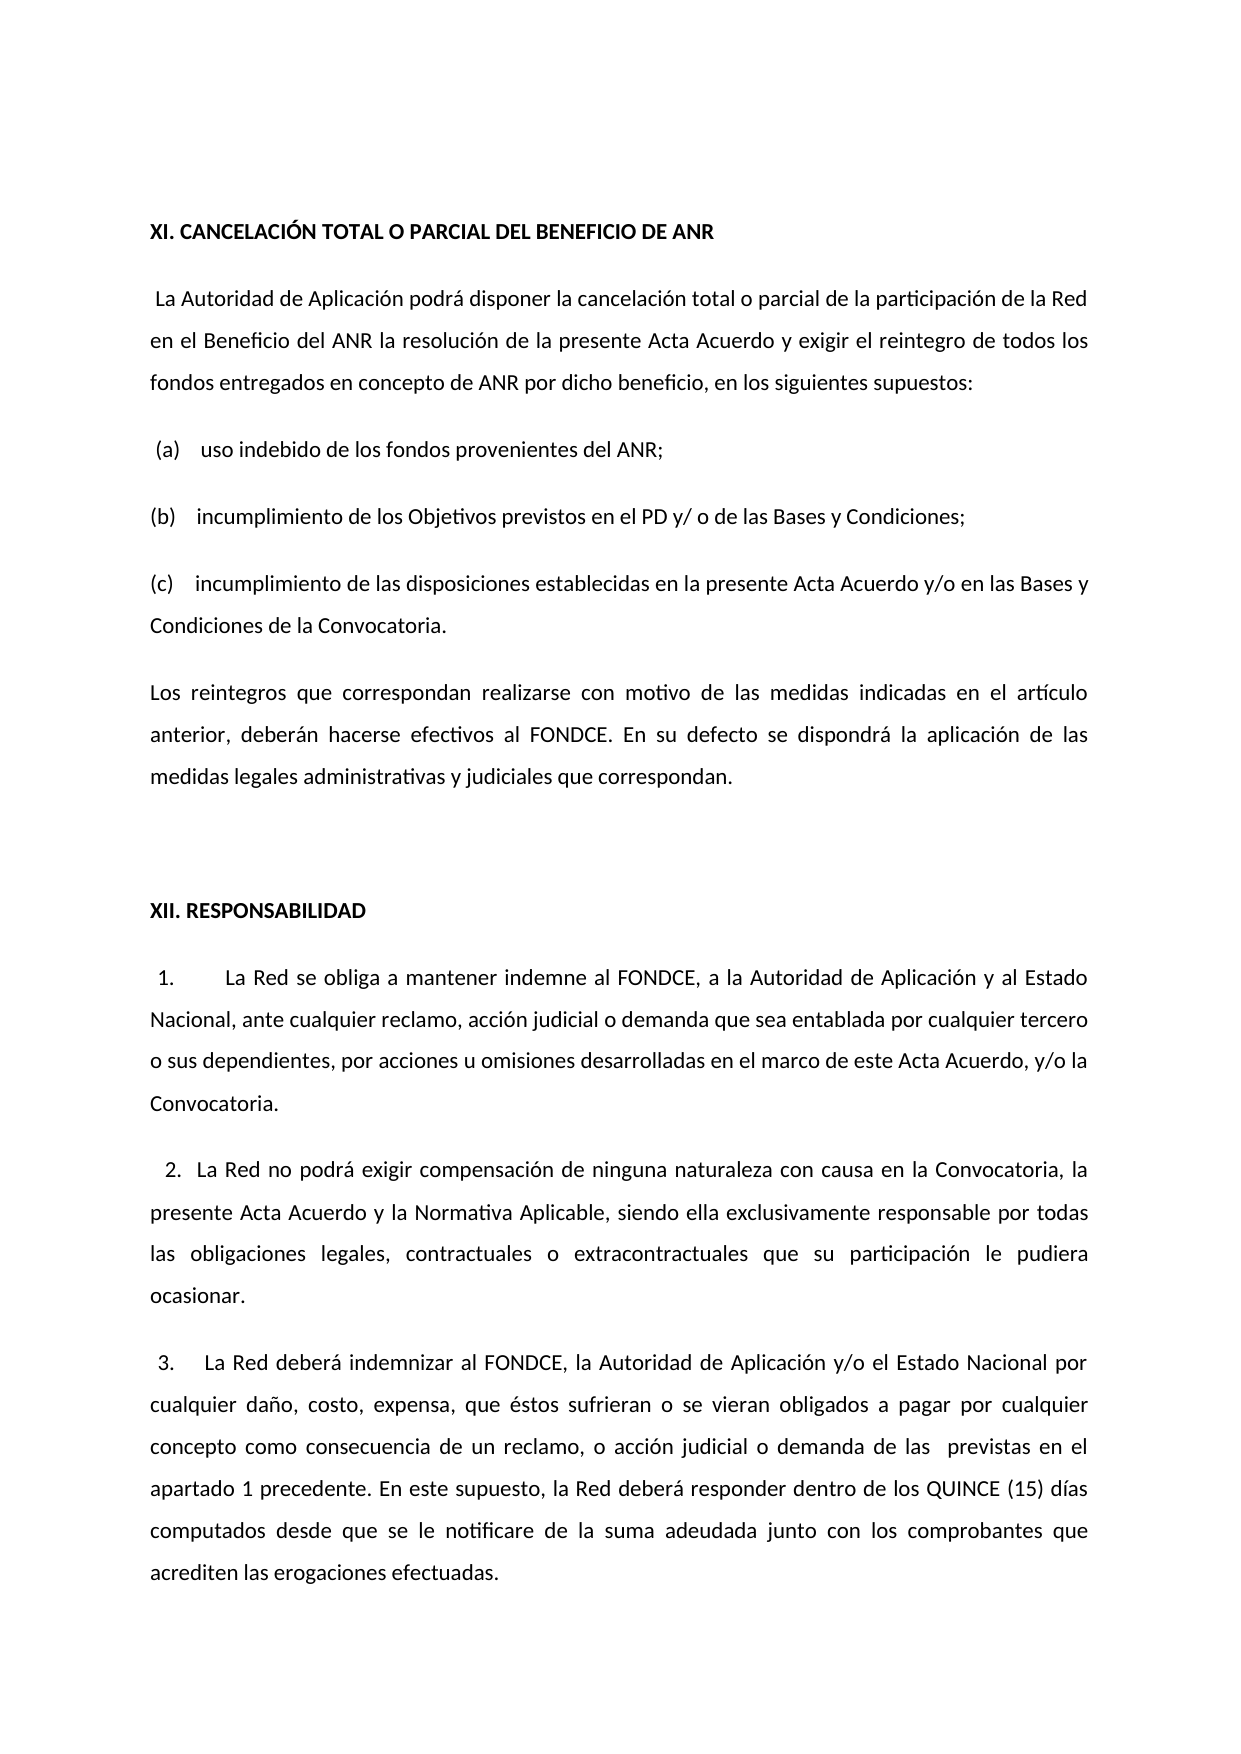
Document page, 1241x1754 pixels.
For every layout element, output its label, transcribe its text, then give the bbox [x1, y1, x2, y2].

text (b) incumplimiento de los Objetivos previstos en el PD y/ o de las Bases y Condiciones; [150, 502, 1090, 530]
text Los reintegros que correspondan realizarse con motivo de las medidas indicadas en el artículo anterior, deberán hacerse efectivos al FONDCE. En su defecto se dispondrá la aplicación de las medidas legales administrativas y judiciales que correspondan. [150, 678, 1090, 790]
text (a) uso indebido de los fondos provenientes del ANR; [150, 435, 1090, 463]
text 1. La Red se obliga a mantener indemne al FONDCE, a la Autoridad de Aplicación y al Estado Nacional, ante cualquier reclamo, acción judicial o demanda que sea entablada por cualquier tercero o sus dependientes, por acciones u omisiones desarrolladas en el marco de este Acta Acuerdo, y/o la Convocatoria. [150, 963, 1090, 1117]
text 2. La Red no podrá exigir compensación de ninguna naturaleza con causa en la Convocatoria, la presente Acta Acuerdo y la Normativa Aplicable, siendo ella exclusivamente responsable por todas las obligaciones legales, contractuales o extracontractuales que su participación le pudiera ocasionar. [150, 1156, 1090, 1309]
text La Autoridad de Aplicación podrá disponer la cancelación total o parcial de la participación de la Red en el Beneficio del ANR la resolución de la presente Acta Acuerdo y exigir el reintegro de todos los fondos entregados en concepto de ANR por dicho beneficio, en los siguientes supuestos: [150, 284, 1090, 396]
text 3. La Red deberá indemnizar al FONDCE, la Autoridad de Aplicación y/o el Estado Nacional por cualquier daño, costo, expensa, que éstos sufrieran o se vieran obligados a pagar por cualquier concepto como consecuencia de un reclamo, o acción judicial o demanda de las previstas en el apartado 1 precedente. En este supuesto, la Red deberá responder dentro de los QUINCE (15) días computados desde que se le notificare de la suma adeudada junto con los comprobantes que acrediten las erogaciones efectuadas. [150, 1348, 1090, 1586]
text XI. CANCELACIÓN TOTAL O PARCIAL DEL BENEFICIO DE ANR [150, 217, 1090, 245]
text XII. RESPONSABILIDAD [150, 896, 1090, 924]
text (c) incumplimiento de las disposiciones establecidas en la presente Acta Acuerdo y/o en las Bases y Condiciones de la Convocatoria. [150, 569, 1090, 639]
